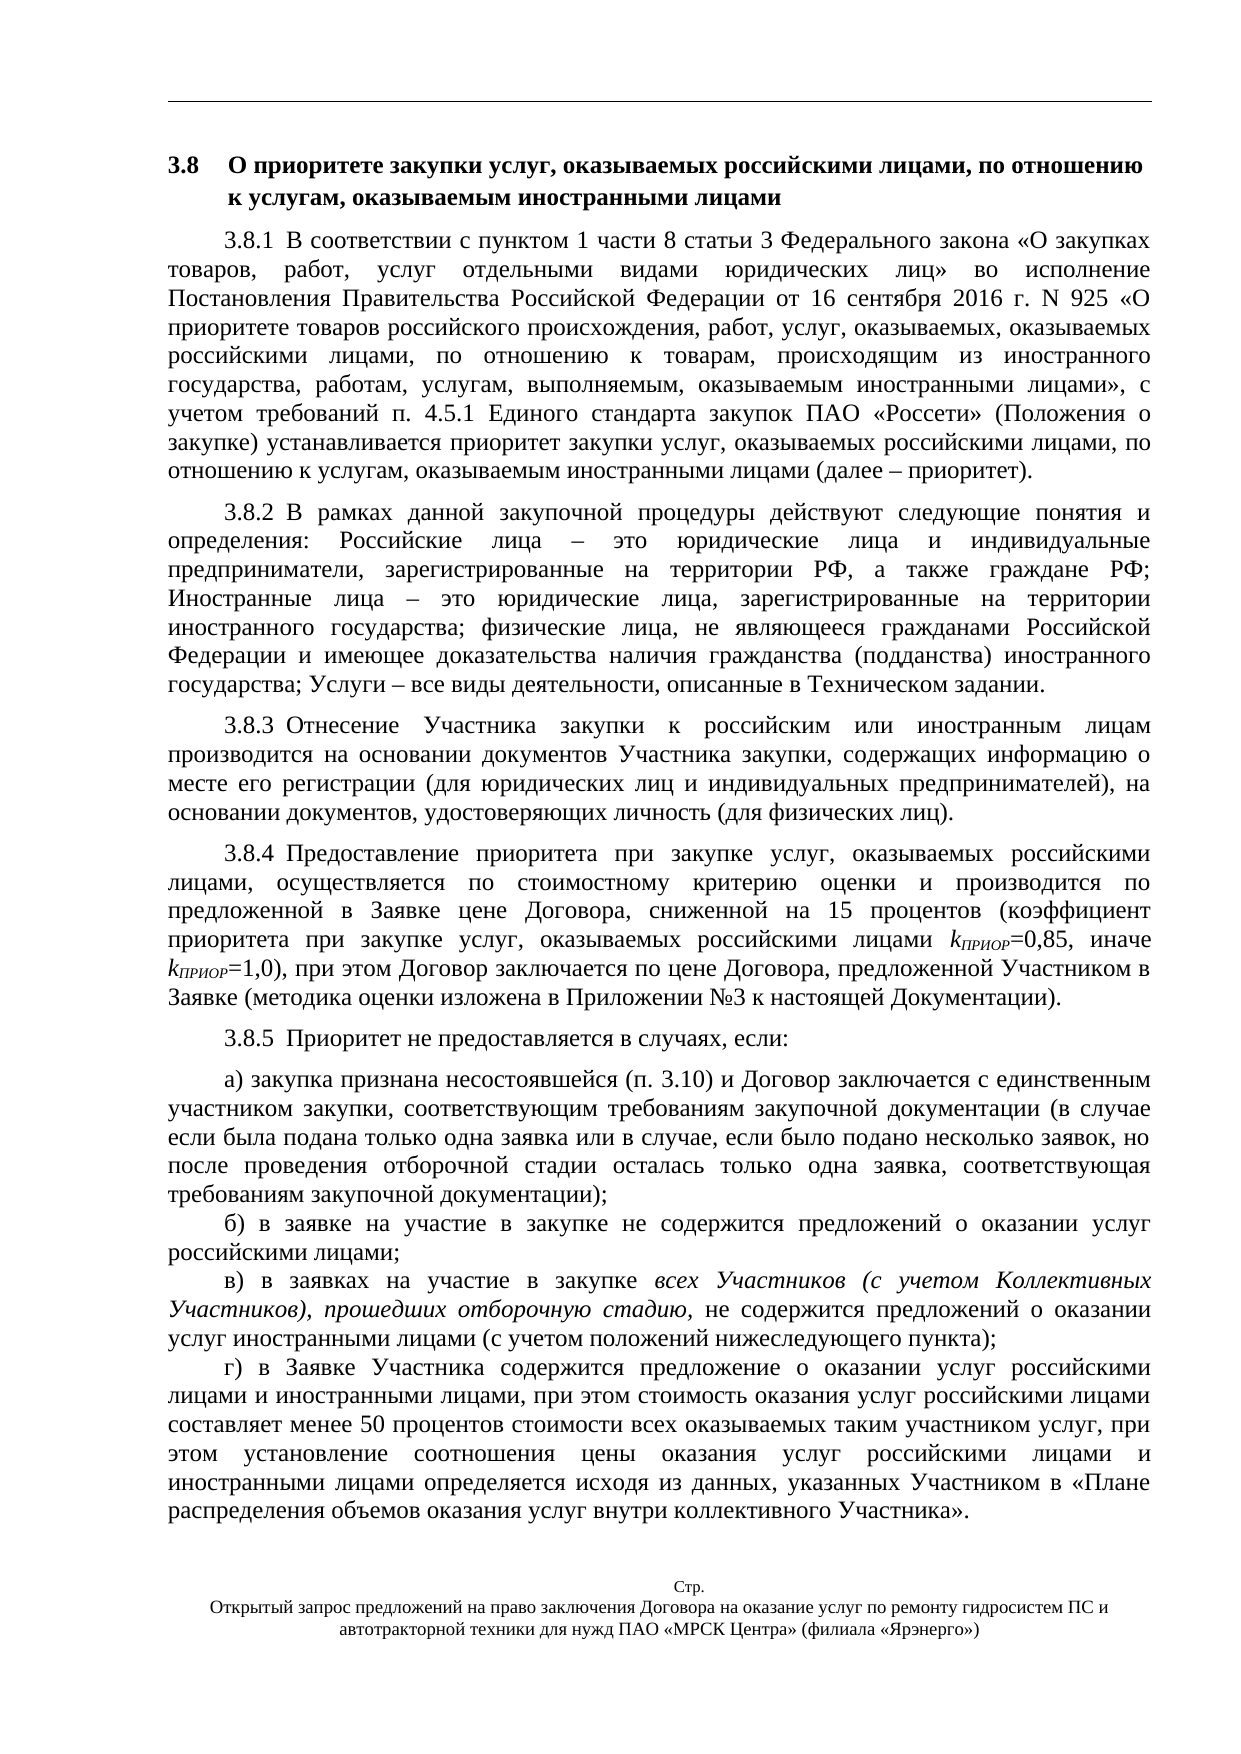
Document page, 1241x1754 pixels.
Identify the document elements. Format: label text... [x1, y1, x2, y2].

list Отнесение Участника закупки к российским или иностранным лицам производится на основании документов Участника закупки, содержащих информацию о месте его регистрации (для юридических лиц и индивидуальных предпринимателей), на основании документов, удостоверяющих личность (для физических лиц). [168, 711, 1152, 826]
subtitle О приоритете закупки услуг, оказываемых российскими лицами, по отношению к услугам, оказываемым иностранными лицами [168, 150, 1152, 210]
text б) в заявке на участие в закупке не содержится предложений о оказании услуг российскими лицами; [168, 1208, 1152, 1266]
list Предоставление приоритета при закупке услуг, оказываемых российскими лицами, осуществляется по стоимостному критерию оценки и производится по предложенной в Заявке цене Договора, сниженной на 15 процентов (коэффициент приоритета при закупке услуг, оказываемых российскими лицами kПРИОР=0,85, иначе kПРИОР=1,0), при этом Договор заключается по цене Договора, предложенной Участником в Заявке (методика оценки изложена в Приложении №3 к настоящей Документации). [168, 838, 1152, 1011]
text в) в заявках на участие в закупке всех Участников (с учетом Коллективных Участников), прошедших отборочную стадию, не содержится предложений о оказании услуг иностранными лицами (с учетом положений нижеследующего пункта); [168, 1266, 1152, 1352]
list В рамках данной закупочной процедуры действуют следующие понятия и определения: Российские лица – это юридические лица и индивидуальные предприниматели, зарегистрированные на территории РФ, а также граждане РФ; Иностранные лица – это юридические лица, зарегистрированные на территории иностранного государства; физические лица, не являющееся гражданами Российской Федерации и имеющее доказательства наличия гражданства (подданства) иностранного государства; Услуги – все виды деятельности, описанные в Техническом задании. [168, 497, 1152, 698]
list Приоритет не предоставляется в случаях, если: [168, 1023, 1152, 1052]
list В соответствии с пунктом 1 части 8 статьи 3 Федерального закона «О закупках товаров, работ, услуг отдельными видами юридических лиц» во исполнение Постановления Правительства Российской Федерации от 16 сентября 2016 г. N 925 «О приоритете товаров российского происхождения, работ, услуг, оказываемых, оказываемых российскими лицами, по отношению к товарам, происходящим из иностранного государства, работам, услугам, выполняемым, оказываемым иностранными лицами», с учетом требований п. 4.5.1 Единого стандарта закупок ПАО «Россети» (Положения о закупке) устанавливается приоритет закупки услуг, оказываемых российскими лицами, по отношению к услугам, оказываемым иностранными лицами (далее – приоритет). [168, 226, 1152, 484]
text г) в Заявке Участника содержится предложение о оказании услуг российскими лицами и иностранными лицами, при этом стоимость оказания услуг российскими лицами составляет менее 50 процентов стоимости всех оказываемых таким участником услуг, при этом установление соотношения цены оказания услуг российскими лицами и иностранными лицами определяется исходя из данных, указанных Участником в «Плане распределения объемов оказания услуг внутри коллективного Участника». [168, 1352, 1152, 1524]
text а) закупка признана несостоявшейся (п. 3.10) и Договор заключается с единственным участником закупки, соответствующим требованиям закупочной документации (в случае если была подана только одна заявка или в случае, если было подано несколько заявок, но после проведения отборочной стадии осталась только одна заявка, соответствующая требованиям закупочной документации); [168, 1064, 1152, 1208]
